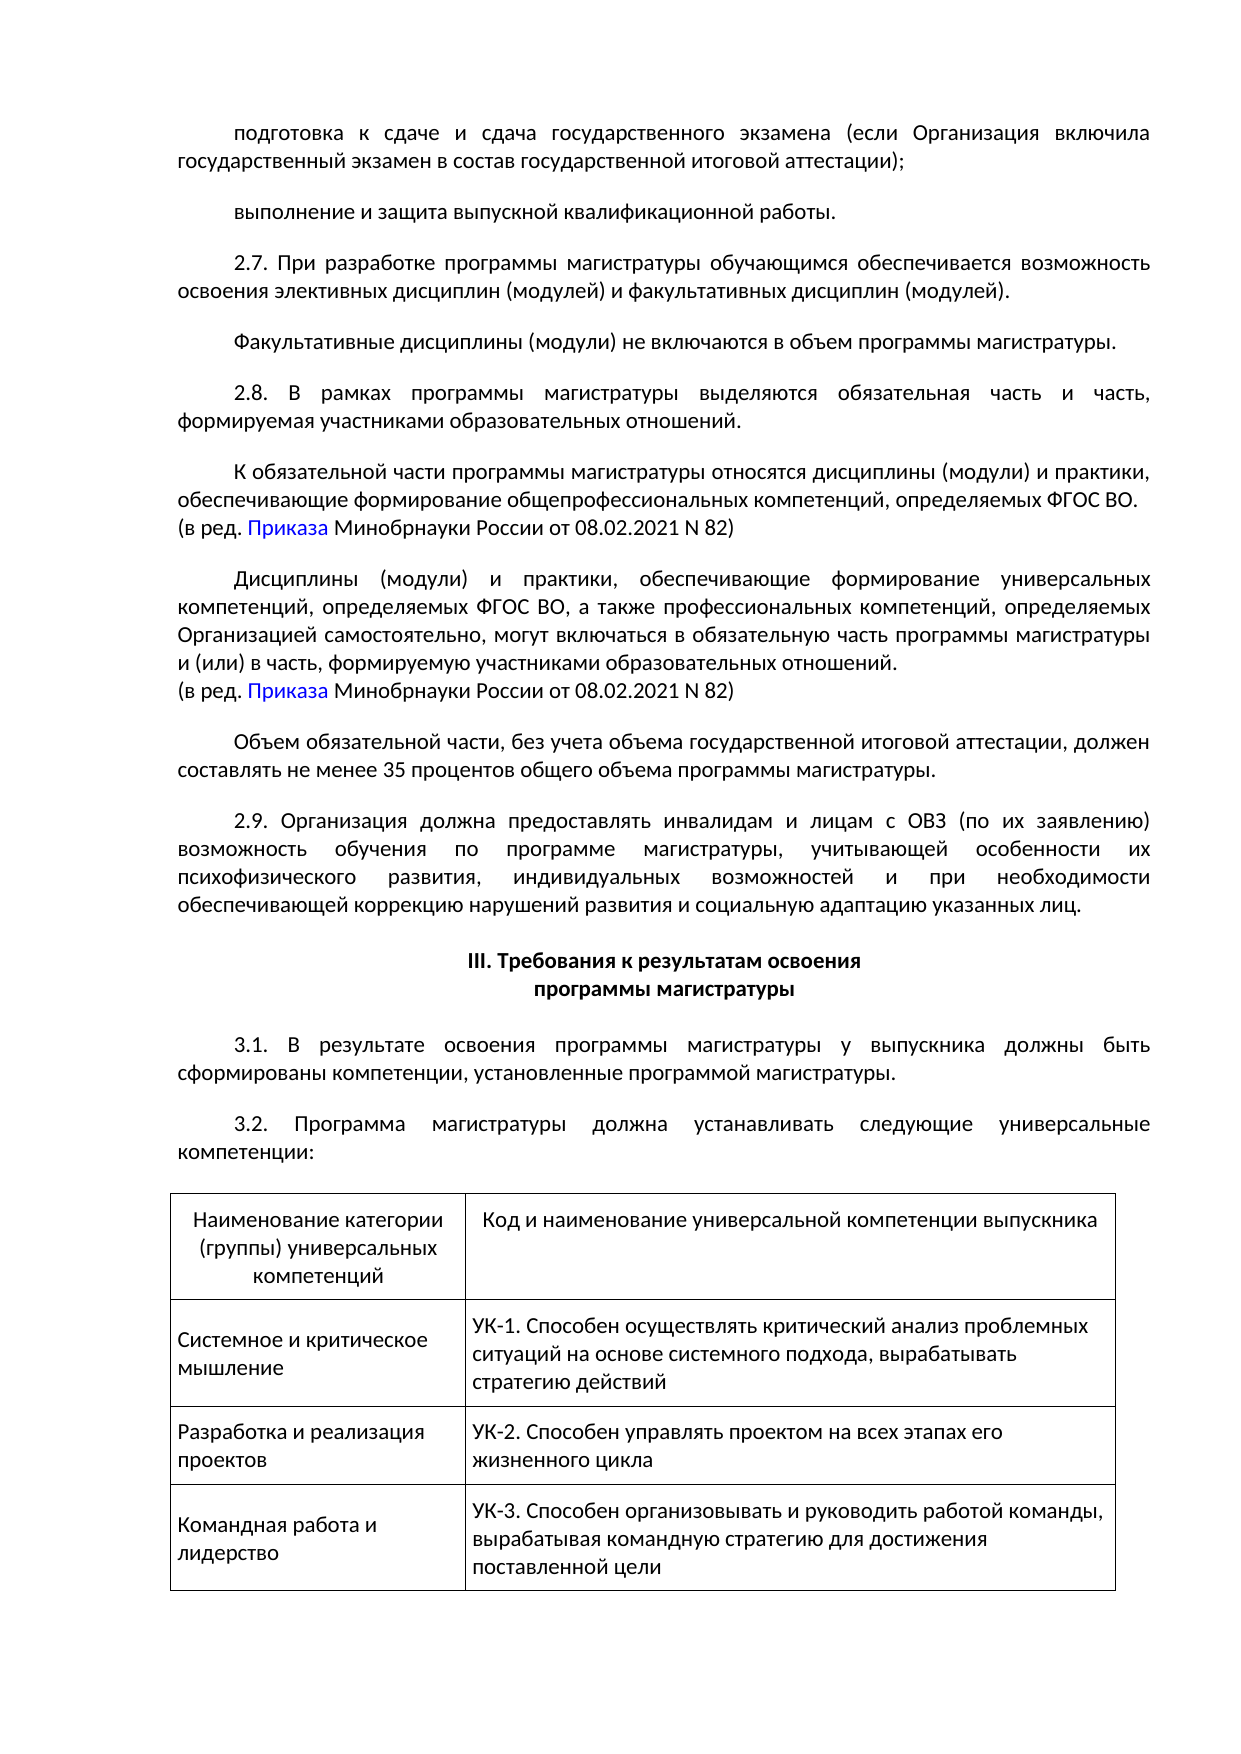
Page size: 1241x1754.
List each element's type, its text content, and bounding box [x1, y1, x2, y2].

text Факультативные дисциплины (модули) не включаются в объем программы магистратуры. [177, 327, 1152, 355]
table_cell Разработка и реализация проектов [171, 1407, 465, 1484]
table_cell Командная работа и лидерство [171, 1485, 465, 1590]
text 3.2. Программа магистратуры должна устанавливать следующие универсальные компетенции: [177, 1109, 1152, 1165]
table_cell УК-1. Способен осуществлять критический анализ проблемных ситуаций на основе системного подхода, вырабатывать стратегию действий [466, 1300, 1115, 1406]
text (в ред. Приказа Минобрнауки России от 08.02.2021 N 82) [177, 676, 1152, 704]
text 2.7. При разработке программы магистратуры обучающимся обеспечивается возможность освоения элективных дисциплин (модулей) и факультативных дисциплин (модулей). [177, 248, 1152, 304]
text выполнение и защита выпускной квалификационной работы. [177, 197, 1152, 225]
text К обязательной части программы магистратуры относятся дисциплины (модули) и практики, обеспечивающие формирование общепрофессиональных компетенций, определяемых ФГОС ВО. [177, 457, 1152, 513]
table_header Наименование категории (группы) универсальных компетенций [171, 1194, 465, 1299]
table_cell УК-3. Способен организовывать и руководить работой команды, вырабатывая командную стратегию для достижения поставленной цели [466, 1485, 1115, 1590]
text 2.8. В рамках программы магистратуры выделяются обязательная часть и часть, формируемая участниками образовательных отношений. [177, 378, 1152, 434]
text 3.1. В результате освоения программы магистратуры у выпускника должны быть сформированы компетенции, установленные программой магистратуры. [177, 1030, 1152, 1086]
table_cell УК-2. Способен управлять проектом на всех этапах его жизненного цикла [466, 1407, 1115, 1484]
title III. Требования к результатам освоения [177, 946, 1152, 974]
table_cell Системное и критическое мышление [171, 1300, 465, 1406]
text (в ред. Приказа Минобрнауки России от 08.02.2021 N 82) [177, 513, 1152, 541]
text подготовка к сдаче и сдача государственного экзамена (если Организация включила государственный экзамен в состав государственной итоговой аттестации); [177, 118, 1152, 174]
table_header Код и наименование универсальной компетенции выпускника [466, 1194, 1115, 1299]
text Дисциплины (модули) и практики, обеспечивающие формирование универсальных компетенций, определяемых ФГОС ВО, а также профессиональных компетенций, определяемых Организацией самостоятельно, могут включаться в обязательную часть программы магистратуры и (или) в часть, формируемую участниками образовательных отношений. [177, 564, 1152, 676]
title программы магистратуры [177, 974, 1152, 1002]
text 2.9. Организация должна предоставлять инвалидам и лицам с ОВЗ (по их заявлению) возможность обучения по программе магистратуры, учитывающей особенности их психофизического развития, индивидуальных возможностей и при необходимости обеспечивающей коррекцию нарушений развития и социальную адаптацию указанных лиц. [177, 806, 1152, 918]
text Объем обязательной части, без учета объема государственной итоговой аттестации, должен составлять не менее 35 процентов общего объема программы магистратуры. [177, 727, 1152, 783]
